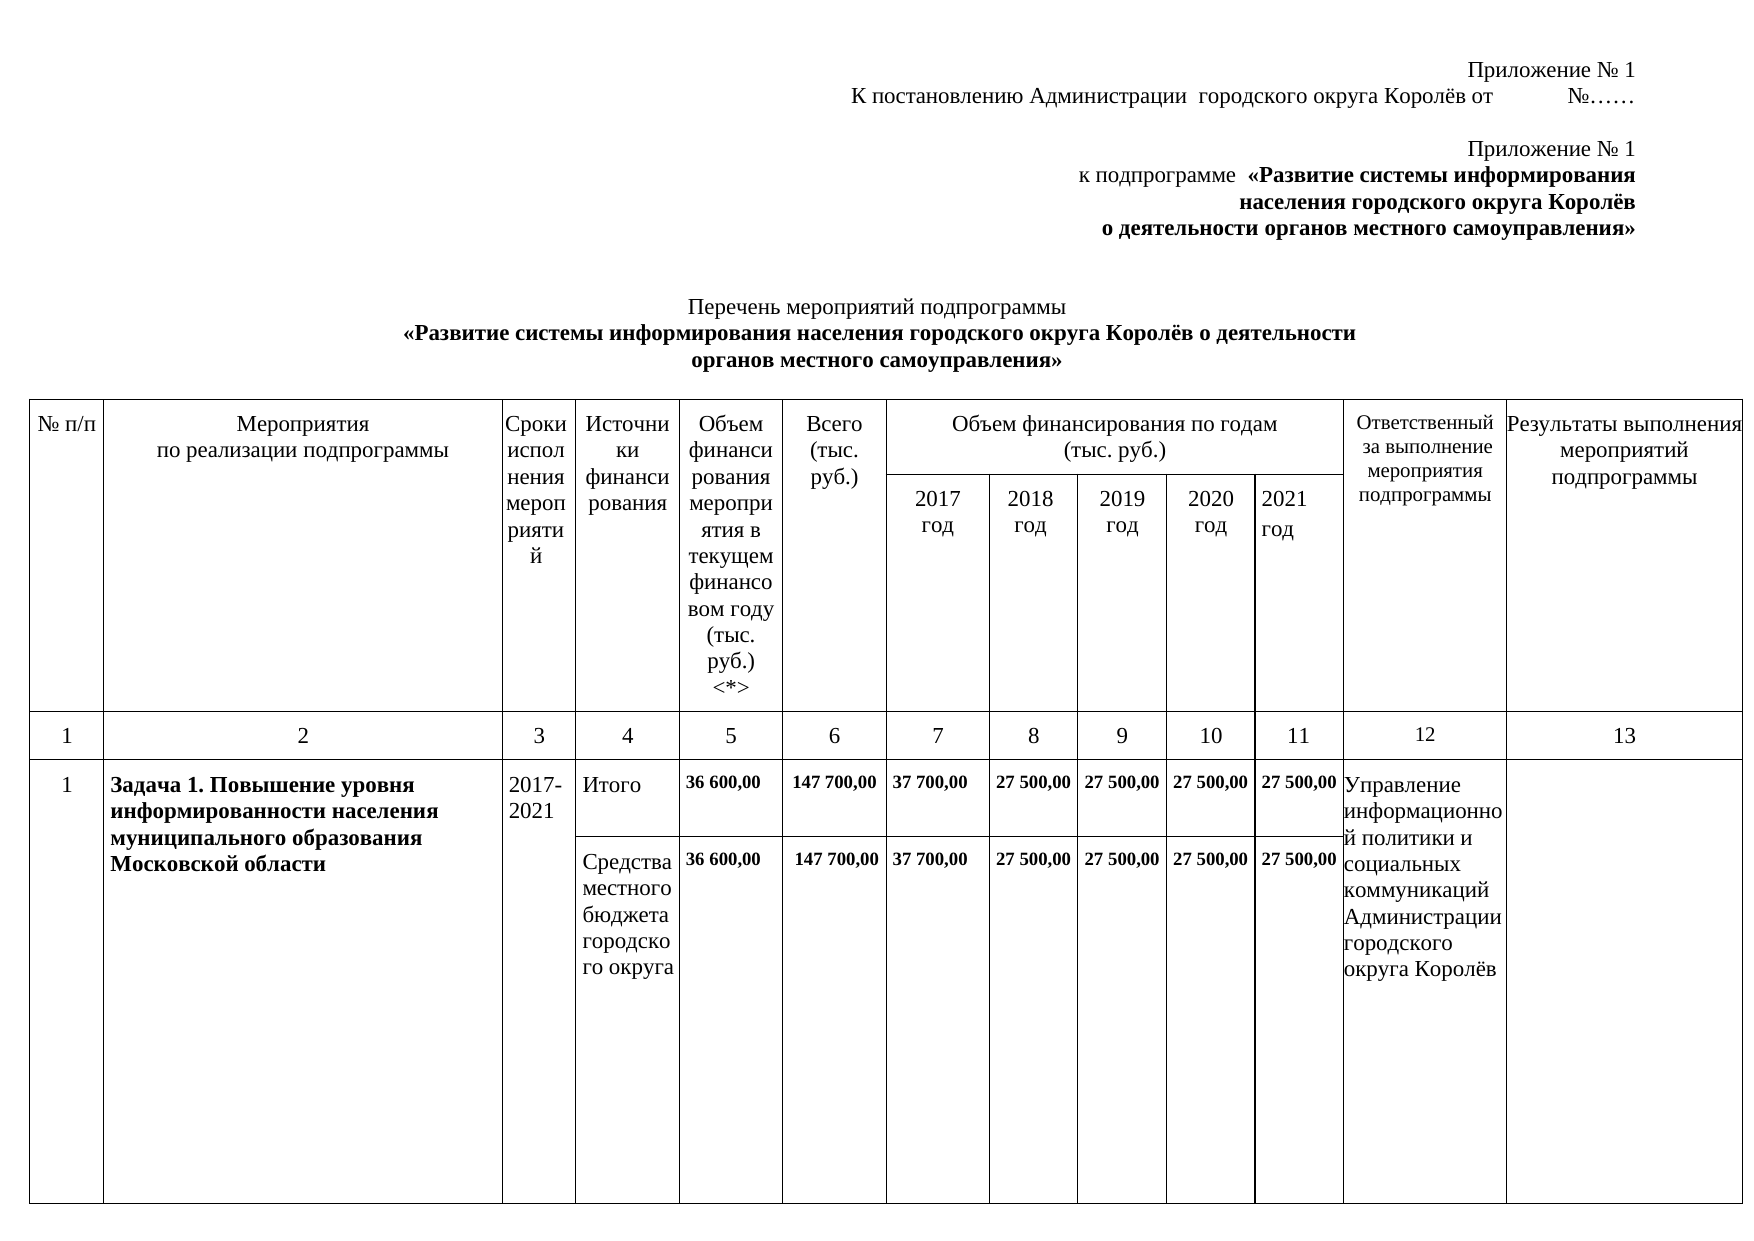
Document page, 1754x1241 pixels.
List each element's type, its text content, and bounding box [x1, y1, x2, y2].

table_header Сроки исполнения мероприятий [503, 400, 575, 711]
table_cell 147 700,00 [783, 760, 886, 836]
table_cell 5 [680, 712, 782, 759]
table_cell 2018 год [990, 475, 1077, 711]
table_header Объем финансирования мероприятия в текущем финансовом году (тыс. руб.) <*> [680, 400, 782, 711]
table_cell 9 [1078, 712, 1166, 759]
text о деятельности органов местного самоуправления» [118, 214, 1636, 240]
table_cell 7 [887, 712, 989, 759]
table_cell 37 700,00 [887, 837, 989, 1203]
table_header Ответственный за выполнение мероприятия подпрограммы [1344, 400, 1506, 711]
table_cell 1 [30, 760, 103, 1203]
table_cell 27 500,00 [990, 760, 1077, 836]
table_cell Задача 1. Повышение уровня информированности населения муниципального образования Московской области [104, 760, 502, 1203]
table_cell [576, 837, 679, 1203]
table_cell 27 500,00 [1256, 760, 1343, 836]
table_cell 147 700,00 [783, 837, 886, 1203]
text К постановлению Администрации городского округа Королёв от №…… [118, 82, 1636, 109]
table_cell 27 500,00 [1167, 760, 1254, 836]
table_header Результаты выполнения мероприятий подпрограммы [1507, 400, 1742, 711]
table_cell 6 [783, 712, 886, 759]
table_cell 2017-2021 [503, 760, 575, 1203]
table_cell 2019 год [1078, 475, 1166, 711]
table_header № п/п [30, 400, 103, 711]
table_cell 27 500,00 [1078, 760, 1166, 836]
text к подпрограмме «Развитие системы информирования [118, 161, 1636, 188]
table_cell 1 [30, 712, 103, 759]
table_cell 8 [990, 712, 1077, 759]
table_cell 37 700,00 [887, 760, 989, 836]
table_cell 13 [1507, 712, 1742, 759]
table_cell Итого [576, 760, 679, 836]
table_cell 11 [1256, 712, 1343, 759]
table_header Объем финансирования по годам (тыс. руб.) [887, 400, 1343, 473]
table_cell 27 500,00 [1256, 837, 1343, 1203]
table_header Всего (тыс. руб.) [783, 400, 886, 711]
table_cell 4 [576, 712, 679, 759]
table_cell 3 [503, 712, 575, 759]
table_cell 10 [1167, 712, 1254, 759]
text органов местного самоуправления» [118, 346, 1636, 372]
text Приложение № 1 [118, 135, 1636, 161]
table_cell 2017 год [887, 475, 989, 711]
table_cell 12 [1344, 712, 1506, 759]
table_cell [1344, 760, 1506, 1203]
table_cell 2020 год [1167, 475, 1254, 711]
table_cell 36 600,00 [680, 837, 782, 1203]
table_cell 27 500,00 [1078, 837, 1166, 1203]
table_header Мероприятия по реализации подпрограммы [104, 400, 502, 711]
text Перечень мероприятий подпрограммы [118, 293, 1636, 319]
table_cell [1507, 760, 1742, 1203]
table_cell 2 [104, 712, 502, 759]
text «Развитие системы информирования населения городского округа Королёв о деятельности [118, 319, 1636, 346]
table_cell 36 600,00 [680, 760, 782, 836]
table_cell 2021 год [1256, 475, 1343, 711]
table_header Источники финансирования [576, 400, 679, 711]
text Приложение № 1 [118, 56, 1636, 82]
table_cell 27 500,00 [1167, 837, 1254, 1203]
table_cell 27 500,00 [990, 837, 1077, 1203]
text населения городского округа Королёв [118, 188, 1636, 214]
